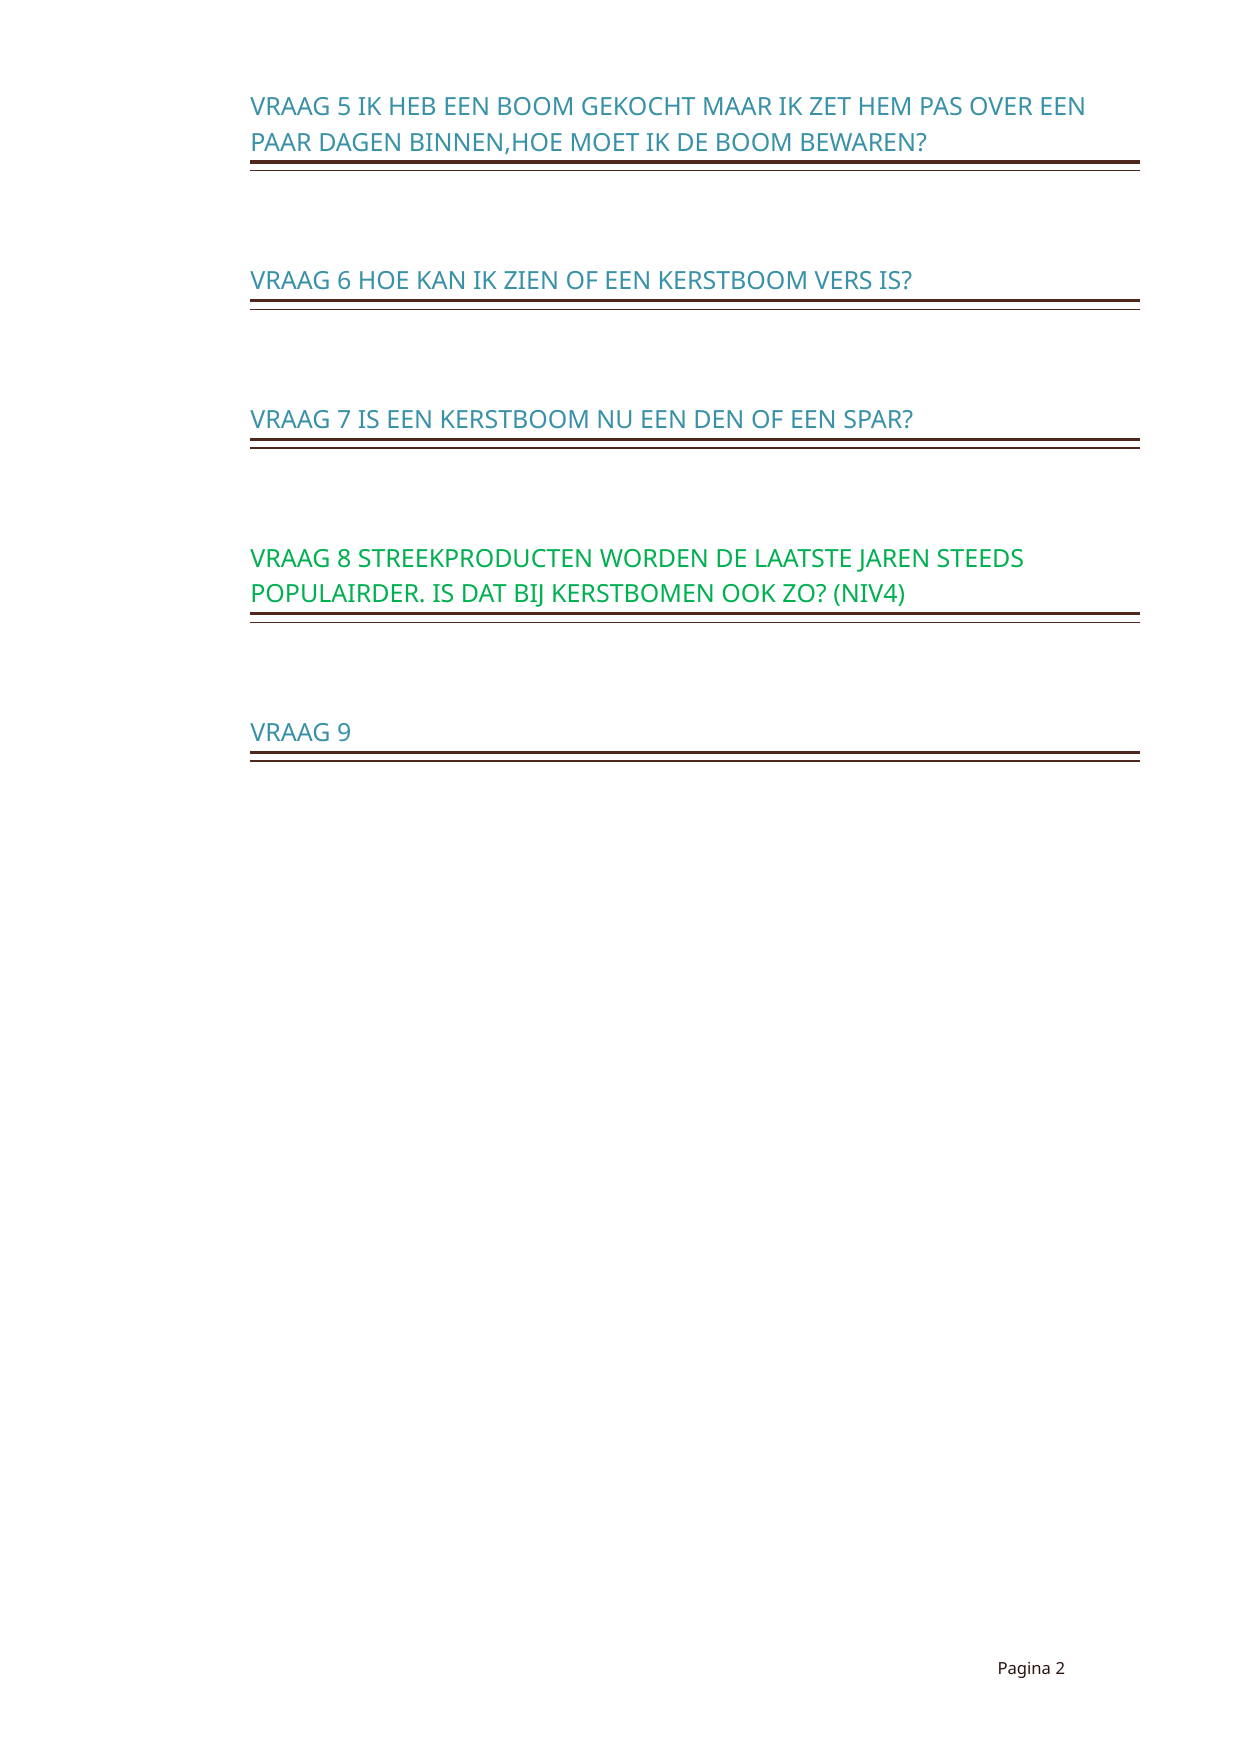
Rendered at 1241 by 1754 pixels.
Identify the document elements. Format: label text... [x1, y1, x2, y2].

list Vraag 9 [250, 715, 1140, 751]
list Vraag 5 Ik heb een boom gekocht maar ik zet hem pas over een paar dagen binnen,hoe moet ik de boom bewaren? [250, 89, 1140, 160]
list Vraag 7 Is een kerstboom nu een den of een spar? [250, 402, 1140, 438]
list Vraag 6 Hoe kan ik zien of een kerstboom vers is? [250, 263, 1140, 299]
list Vraag 8 Streekproducten worden de laatste jaren steeds populairder. Is dat bij kerstbomen ook zo? (niv4) [250, 540, 1140, 612]
